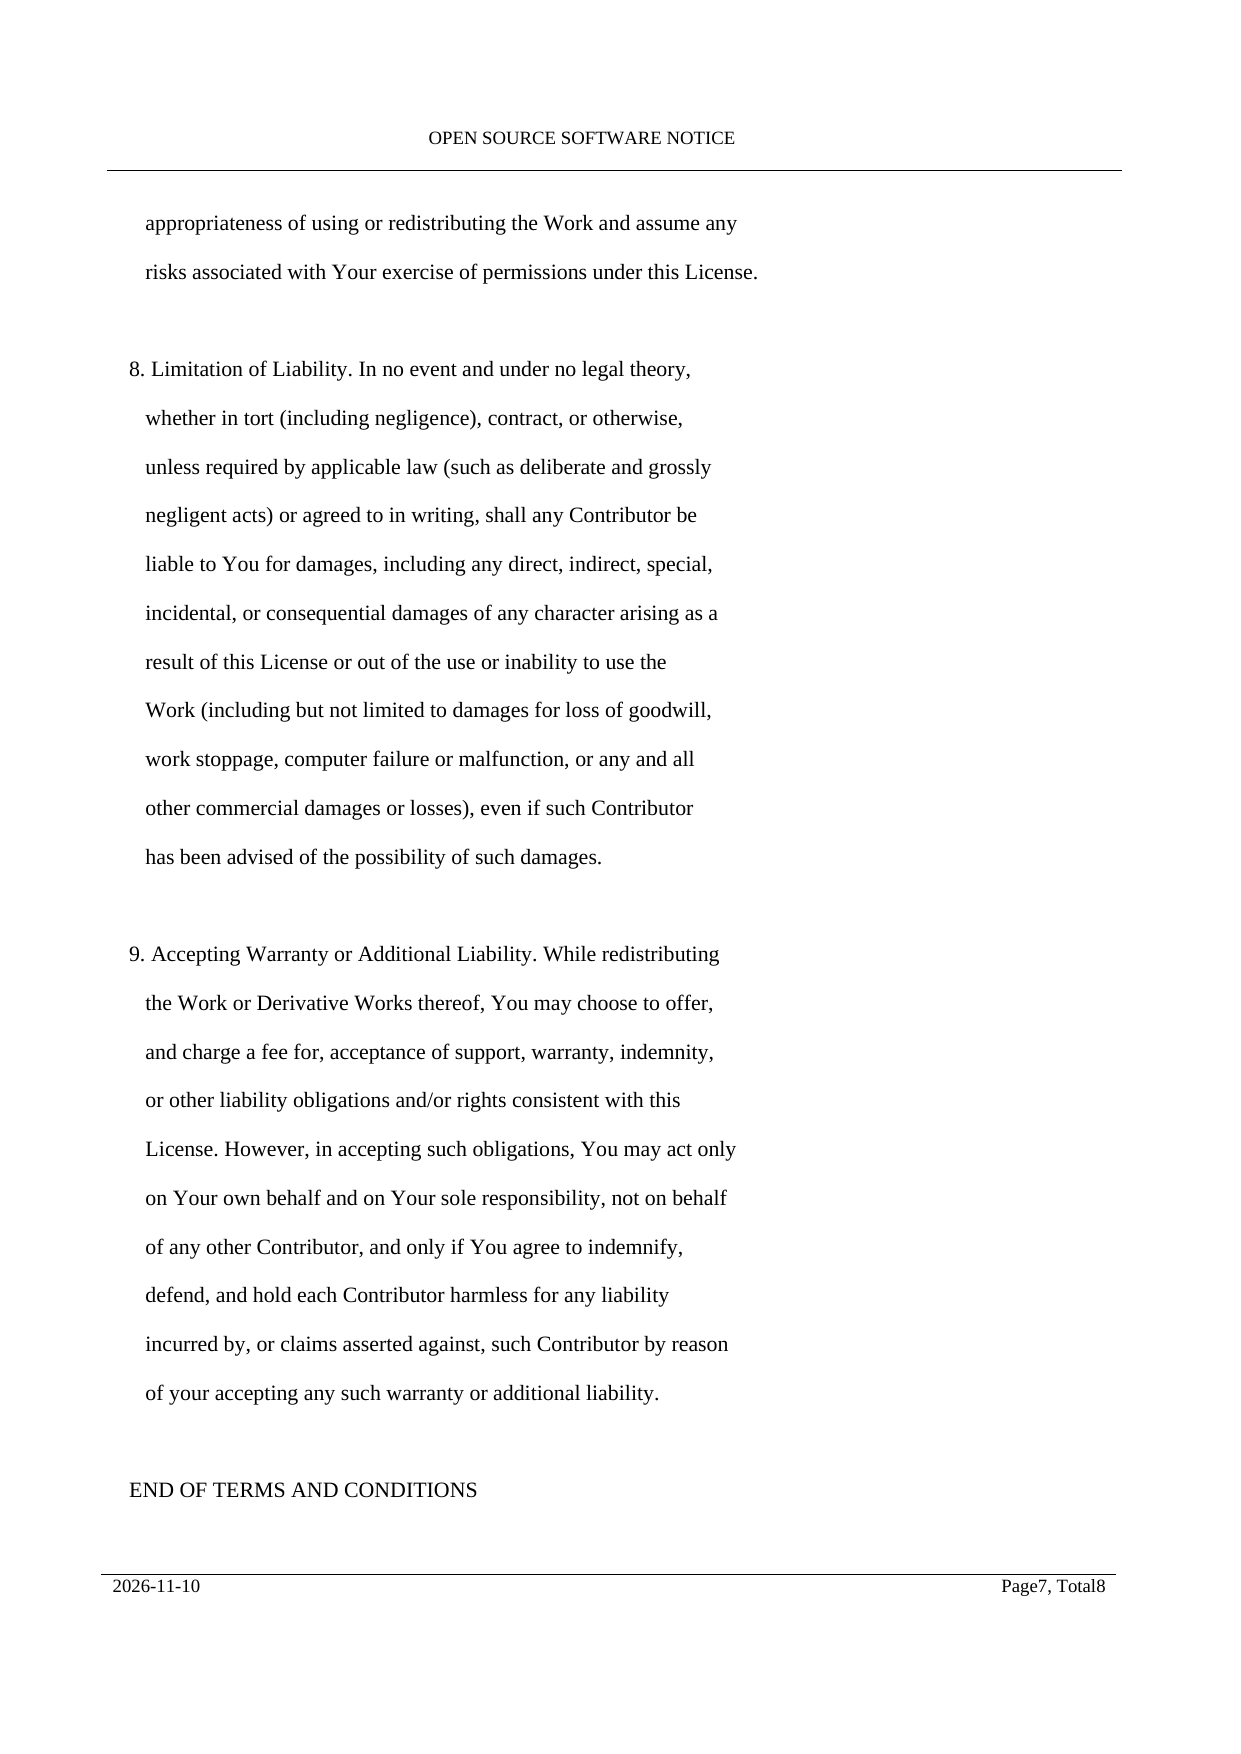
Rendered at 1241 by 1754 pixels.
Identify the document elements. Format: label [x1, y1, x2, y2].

text [112, 206, 1128, 1506]
